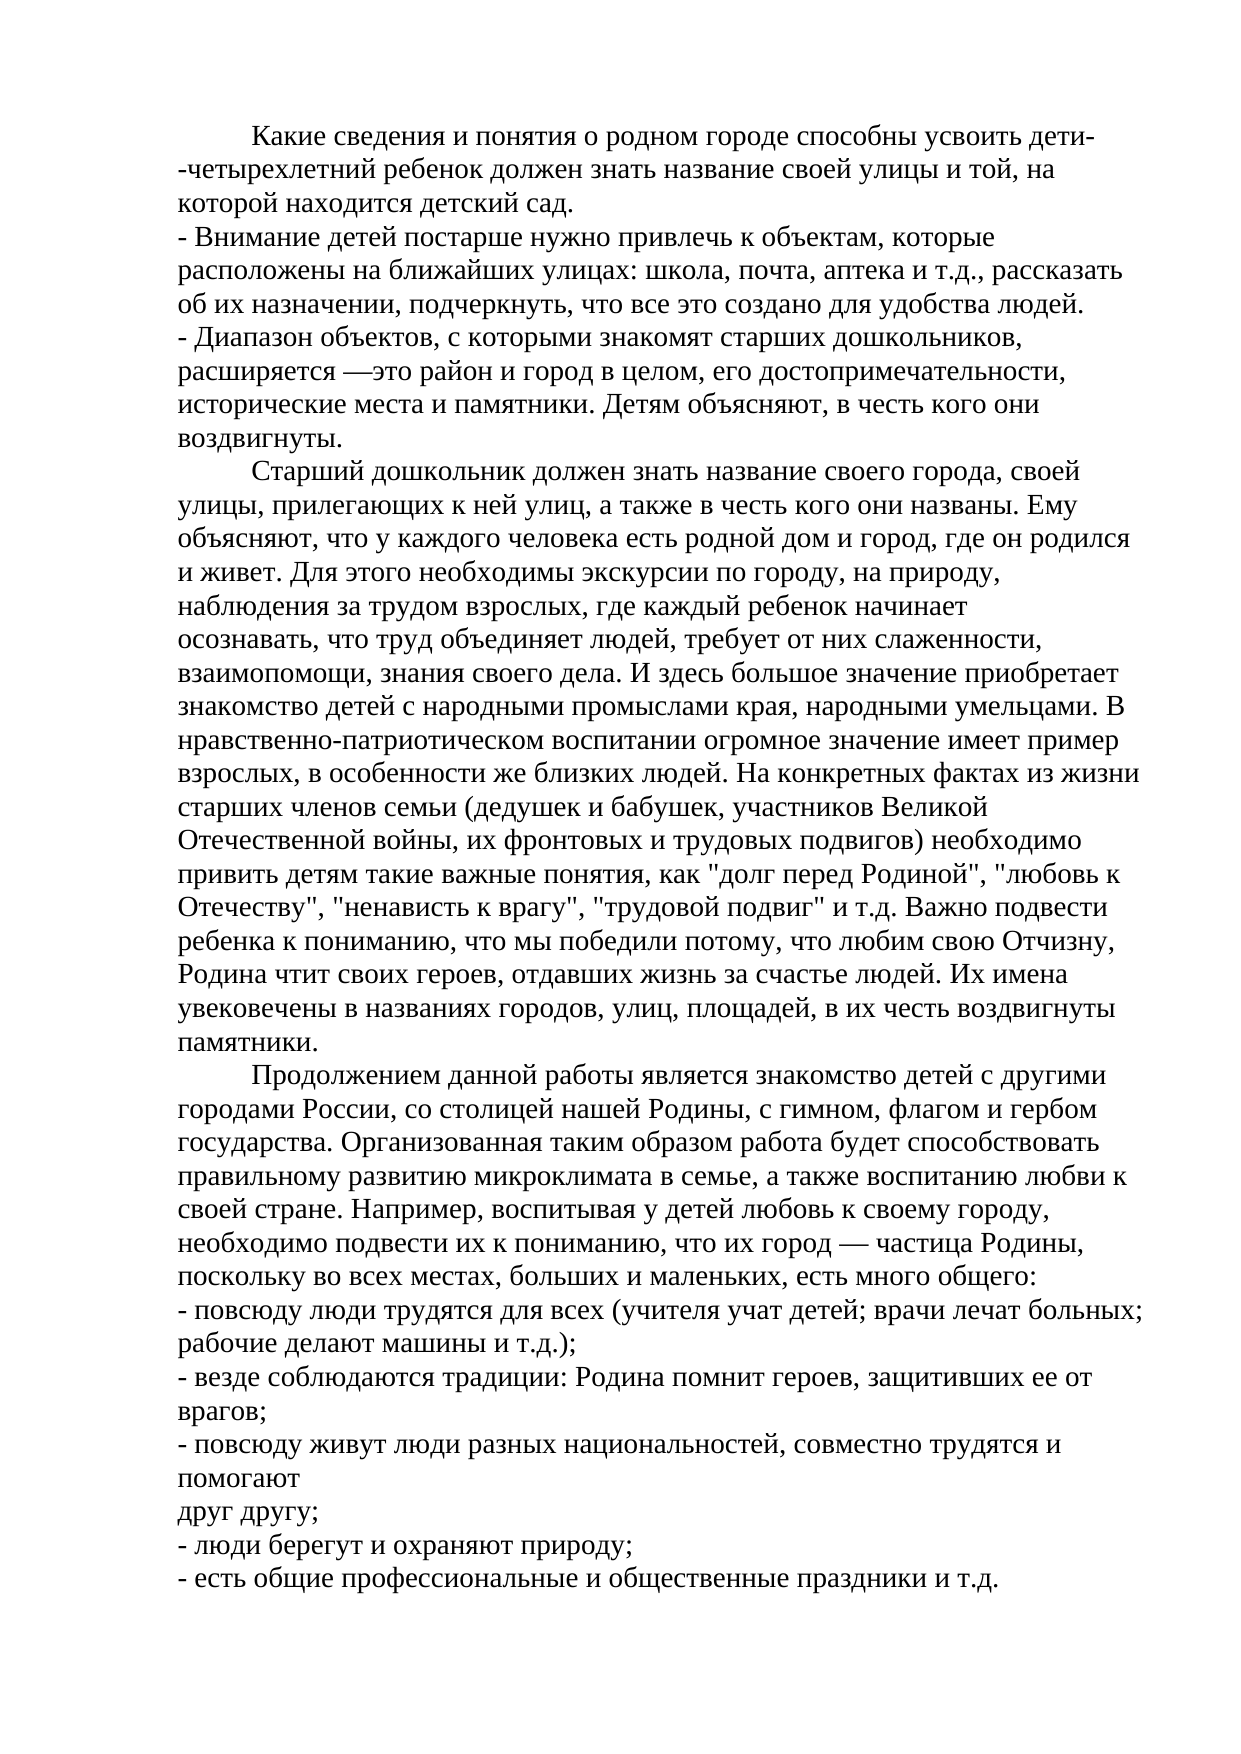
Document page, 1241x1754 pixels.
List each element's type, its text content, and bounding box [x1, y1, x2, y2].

text государства. Организованная таким образом работа будет способствовать [177, 1124, 1152, 1158]
text - повсюду люди трудятся для всех (учителя учат детей; врачи лечат больных; [177, 1292, 1152, 1326]
text - повсюду живут люди разных национальностей, совместно трудятся и помогают [177, 1426, 1152, 1493]
text - люди берегут и охраняют природу; [177, 1527, 1152, 1560]
text правильному развитию микроклимата в семье, а также воспитанию любви к своей стране. Например, воспитывая у детей любовь к своему городу, необходимо подвести их к пониманию, что их город — частица Родины, поскольку во всех местах, больших и маленьких, есть много общего: [177, 1158, 1152, 1292]
text Продолжением данной работы является знакомство детей с другими городами России, со столицей нашей Родины, с гимном, флагом и гербом [177, 1057, 1152, 1124]
text осознавать, что труд объединяет людей, требует от них слаженности, [177, 621, 1152, 655]
text - Диапазон объектов, с которыми знакомят старших дошкольников, расширяется —это район и город в целом, его достопримечательности, исторические места и памятники. Детям объясняют, в честь кого они воздвигнуты. [177, 319, 1152, 453]
text друг другу; [177, 1493, 1152, 1527]
text взаимопомощи, знания своего дела. И здесь большое значение приобретает [177, 655, 1152, 688]
text - везде соблюдаются традиции: Родина помнит героев, защитивших ее от врагов; [177, 1359, 1152, 1426]
text Старший дошкольник должен знать название своего города, своей улицы, прилегающих к ней улиц, а также в честь кого они названы. Ему объясняют, что у каждого человека есть родной дом и город, где он родился и живет. Для этого необходимы экскурсии по городу, на природу, наблюдения за трудом взрослых, где каждый ребенок начинает [177, 453, 1152, 621]
text Какие сведения и понятия о родном городе способны усвоить дети- [177, 118, 1152, 152]
text - есть общие профессиональные и общественные праздники и т.д. [177, 1560, 1152, 1594]
text -четырехлетний ребенок должен знать название своей улицы и той, на которой находится детский сад. [177, 152, 1152, 219]
text - Внимание детей постарше нужно привлечь к объектам, которые расположены на ближайших улицах: школа, почта, аптека и т.д., рассказать об их назначении, подчеркнуть, что все это создано для удобства людей. [177, 219, 1152, 319]
text знакомство детей с народными промыслами края, народными умельцами. В нравственно-патриотическом воспитании огромное значение имеет пример [177, 688, 1152, 755]
text взрослых, в особенности же близких людей. На конкретных фактах из жизни [177, 755, 1152, 789]
text старших членов семьи (дедушек и бабушек, участников Великой Отечественной войны, их фронтовых и трудовых подвигов) необходимо привить детям такие важные понятия, как "долг перед Родиной", "любовь к Отечеству", "ненависть к врагу", "трудовой подвиг" и т.д. Важно подвести ребенка к пониманию, что мы победили потому, что любим свою Отчизну, Родина чтит своих героев, отдавших жизнь за счастье людей. Их имена увековечены в названиях городов, улиц, площадей, в их честь воздвигнуты памятники. [177, 789, 1152, 1057]
text рабочие делают машины и т.д.); [177, 1326, 1152, 1359]
